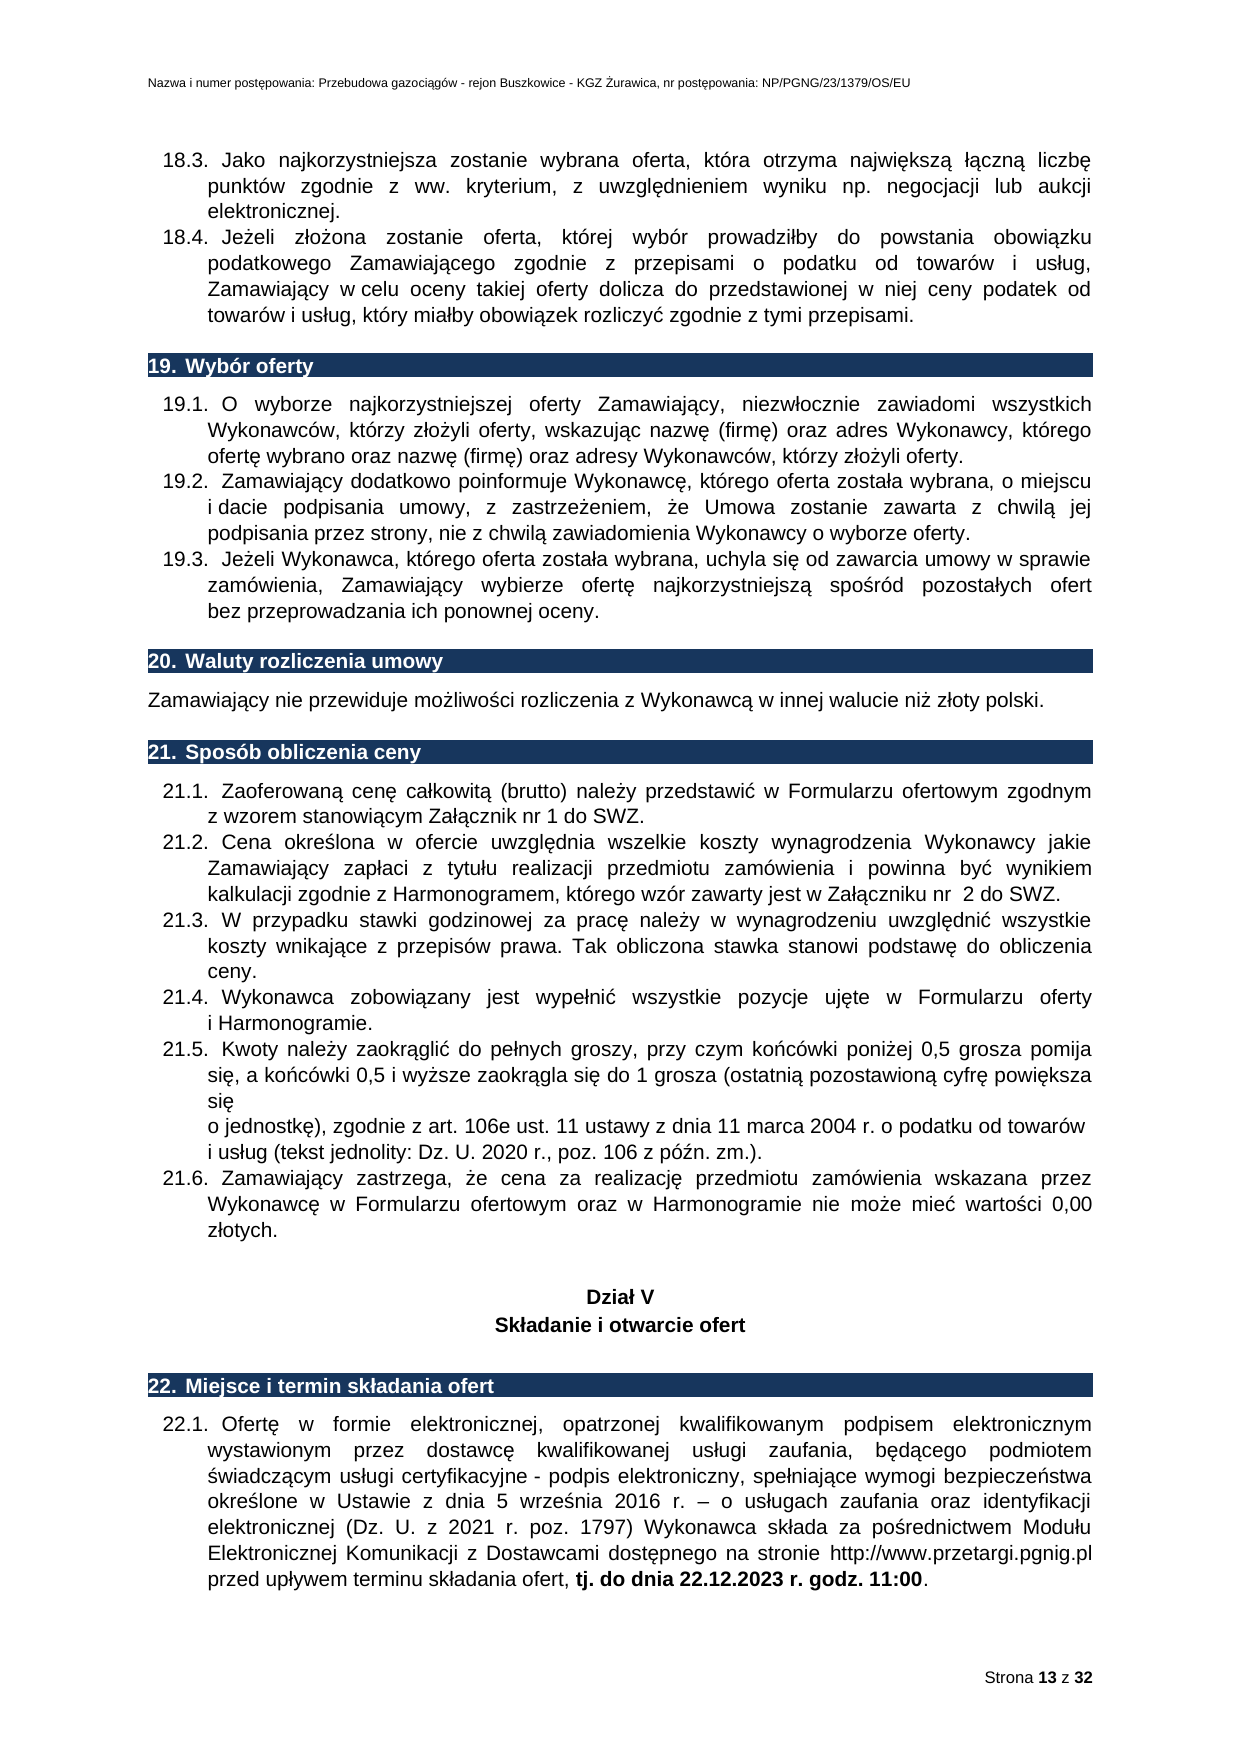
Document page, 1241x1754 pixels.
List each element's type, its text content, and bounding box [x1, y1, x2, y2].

text W przypadku stawki godzinowej za pracę należy w wynagrodzeniu uwzględnić wszystkie koszty wnikające z przepisów prawa. Tak obliczona stawka stanowi podstawę do obliczenia ceny. [162, 908, 1093, 983]
text Sposób obliczenia ceny [148, 740, 1093, 764]
text Waluty rozliczenia umowy [148, 649, 1093, 673]
text Jeżeli złożona zostanie oferta, której wybór prowadziłby do powstania obowiązku podatkowego Zamawiającego zgodnie z przepisami o podatku od towarów i usług, Zamawiający w celu oceny takiej oferty dolicza do przedstawionej w niej ceny podatek od towarów i usług, który miałby obowiązek rozliczyć zgodnie z tymi przepisami. [162, 225, 1093, 327]
text Wybór oferty [148, 353, 1093, 377]
text Składanie i otwarcie ofert [148, 1313, 1093, 1337]
text Jeżeli Wykonawca, którego oferta została wybrana, uchyla się od zawarcia umowy w sprawie zamówienia, Zamawiający wybierze ofertę najkorzystniejszą spośród pozostałych ofert bez przeprowadzania ich ponownej oceny. [162, 547, 1093, 622]
text Zaoferowaną cenę całkowitą (brutto) należy przedstawić w Formularzu ofertowym zgodnym z wzorem stanowiącym Załącznik nr 1 do SWZ. [162, 778, 1093, 828]
text Cena określona w ofercie uwzględnia wszelkie koszty wynagrodzenia Wykonawcy jakie Zamawiający zapłaci z tytułu realizacji przedmiotu zamówienia i powinna być wynikiem kalkulacji zgodnie z Harmonogramem, którego wzór zawarty jest w Załączniku nr 2 do SWZ. [162, 830, 1093, 906]
text Zamawiający dodatkowo poinformuje Wykonawcę, którego oferta została wybrana, o miejscu i dacie podpisania umowy, z zastrzeżeniem, że Umowa zostanie zawarta z chwilą jej podpisania przez strony, nie z chwilą zawiadomienia Wykonawcy o wyborze oferty. [162, 469, 1093, 545]
text O wyborze najkorzystniejszej oferty Zamawiający, niezwłocznie zawiadomi wszystkich Wykonawców, którzy złożyli oferty, wskazując nazwę (firmę) oraz adres Wykonawcy, którego ofertę wybrano oraz nazwę (firmę) oraz adresy Wykonawców, którzy złożyli oferty. [162, 392, 1093, 467]
text Zamawiający zastrzega, że cena za realizację przedmiotu zamówienia wskazana przez Wykonawcę w Formularzu ofertowym oraz w Harmonogramie nie może mieć wartości 0,00 złotych. [162, 1166, 1093, 1242]
text Dział V [148, 1285, 1093, 1309]
text Zamawiający nie przewiduje możliwości rozliczenia z Wykonawcą w innej walucie niż złoty polski. [148, 688, 1093, 712]
text Miejsce i termin składania ofert [148, 1373, 1093, 1397]
text Kwoty należy zaokrąglić do pełnych groszy, przy czym końcówki poniżej 0,5 grosza pomija się, a końcówki 0,5 i wyższe zaokrągla się do 1 grosza (ostatnią pozostawioną cyfrę powiększa się o jednostkę), zgodnie z art. 106e ust. 11 ustawy z dnia 11 marca 2004 r. o podatku od towarów i usług (tekst jednolity: Dz. U. 2020 r., poz. 106 z późn. zm.). [162, 1037, 1093, 1164]
text Wykonawca zobowiązany jest wypełnić wszystkie pozycje ujęte w Formularzu oferty i Harmonogramie. [162, 985, 1093, 1035]
text Jako najkorzystniejsza zostanie wybrana oferta, która otrzyma największą łączną liczbę punktów zgodnie z ww. kryterium, z uwzględnieniem wyniku np. negocjacji lub aukcji elektronicznej. [162, 148, 1093, 223]
text Ofertę w formie elektronicznej, opatrzonej kwalifikowanym podpisem elektronicznym wystawionym przez dostawcę kwalifikowanej usługi zaufania, będącego podmiotem świadczącym usługi certyfikacyjne - podpis elektroniczny, spełniające wymogi bezpieczeństwa określone w Ustawie z dnia 5 września 2016 r. – o usługach zaufania oraz identyfikacji elektronicznej (Dz. U. z 2021 r. poz. 1797) Wykonawca składa za pośrednictwem Modułu Elektronicznej Komunikacji z Dostawcami dostępnego na stronie http://www.przetargi.pgnig.pl przed upływem terminu składania ofert, tj. do dnia 22.12.2023 r. godz. 11:00. [162, 1412, 1093, 1591]
